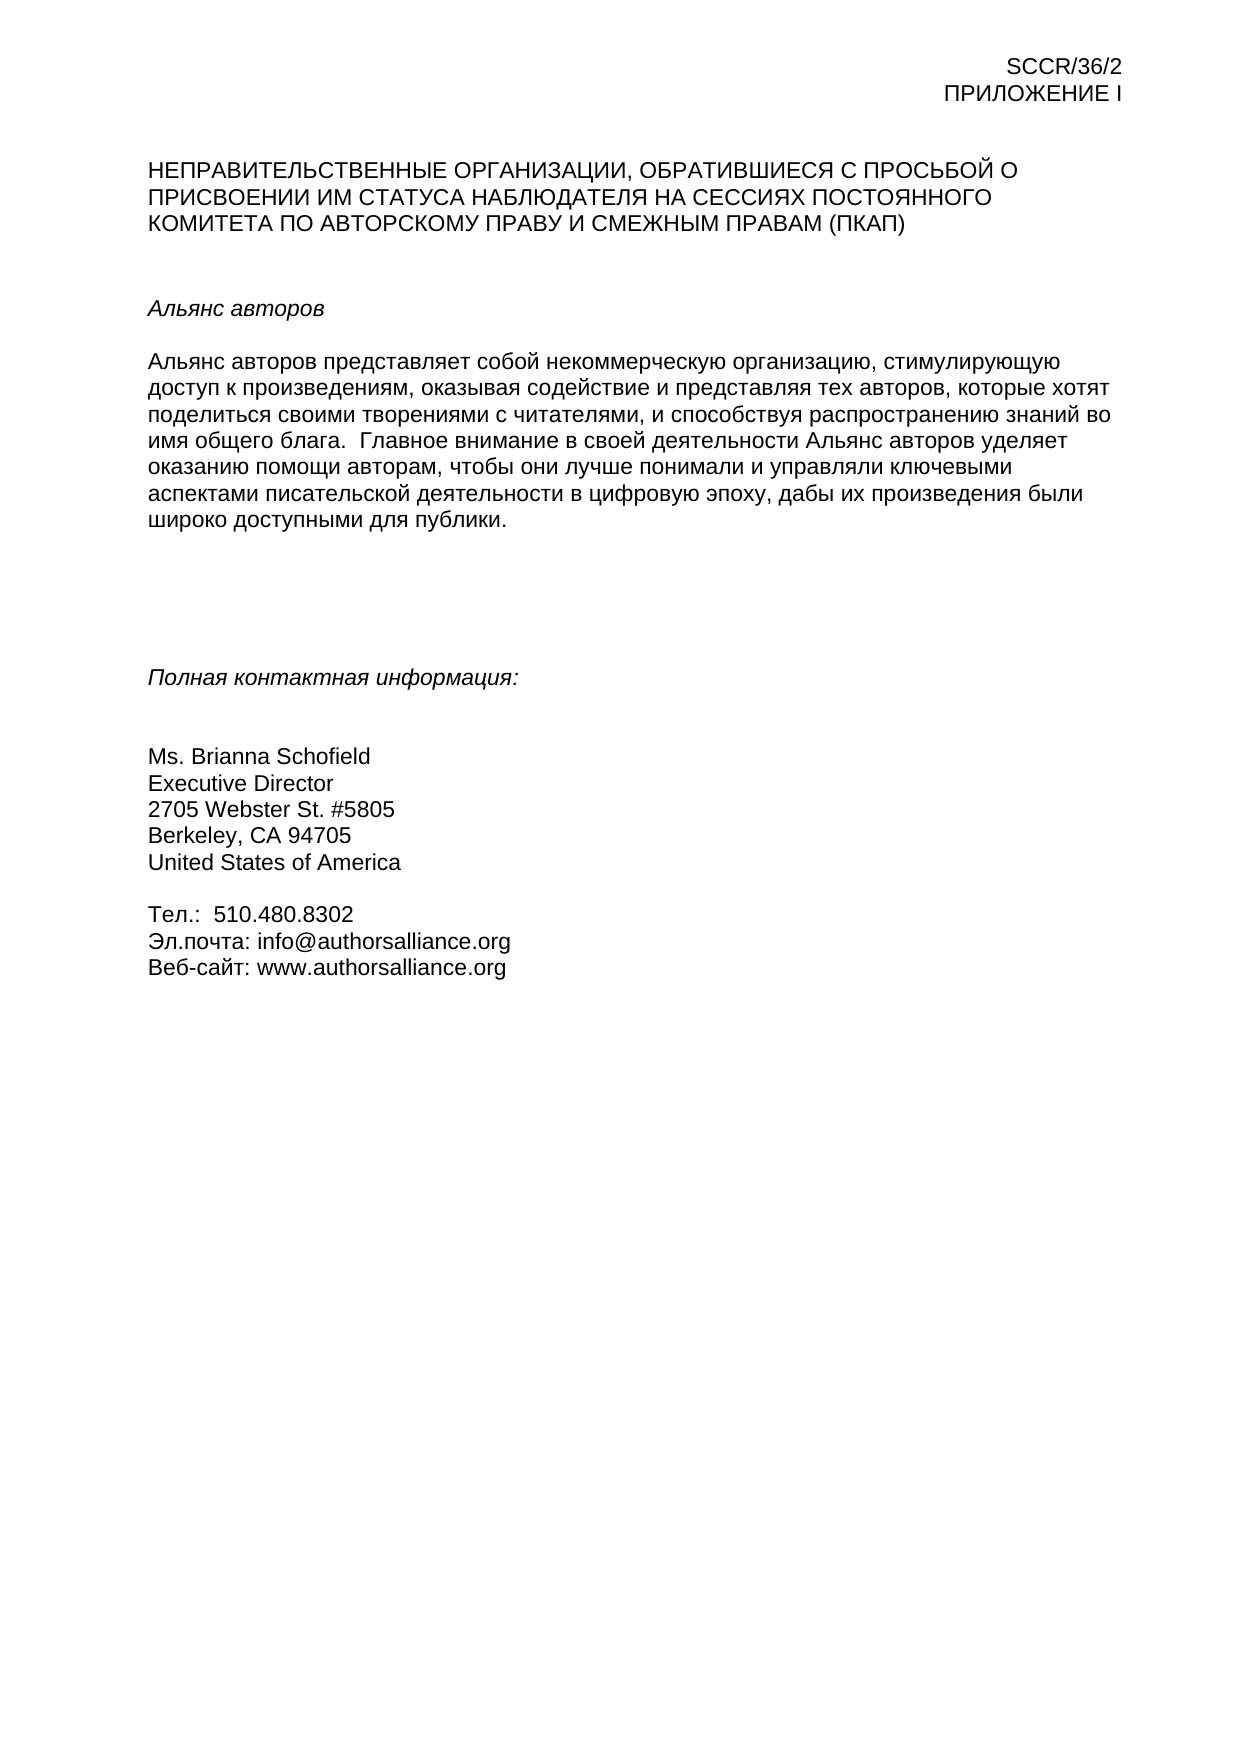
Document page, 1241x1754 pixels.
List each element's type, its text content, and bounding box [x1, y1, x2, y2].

text Тел.: 510.480.8302 [148, 901, 1122, 928]
text Ms. Brianna Schofield [148, 743, 1122, 769]
subtitle неправительственнЫЕ организациИ, обратившИЕся с просьбой о присвоении ИМ статуса наблюдателя на сессиях постоянного комитета по авторскому праву и смежным правам (ПКАП) [148, 157, 1122, 236]
text Executive Director [148, 769, 1122, 796]
text Альянс авторов [148, 295, 1122, 322]
text Berkeley, CA 94705 [148, 822, 1122, 849]
text Альянс авторов представляет собой некоммерческую организацию, стимулирующую доступ к произведениям, оказывая содействие и представляя тех авторов, которые хотят поделиться своими творениями с читателями, и способствуя распространению знаний во имя общего блага. Главное внимание в своей деятельности Альянс авторов уделяет оказанию помощи авторам, чтобы они лучше понимали и управляли ключевыми аспектами писательской деятельности в цифровую эпоху, дабы их произведения были широко доступными для публики. [148, 348, 1122, 532]
text Эл.почта: info@authorsalliance.org [148, 928, 1122, 954]
text Полная контактная информация: [148, 664, 1122, 691]
text 2705 Webster St. #5805 [148, 796, 1122, 822]
text Веб-сайт: www.authorsalliance.org [148, 954, 1122, 980]
text United States of America [148, 849, 1122, 875]
